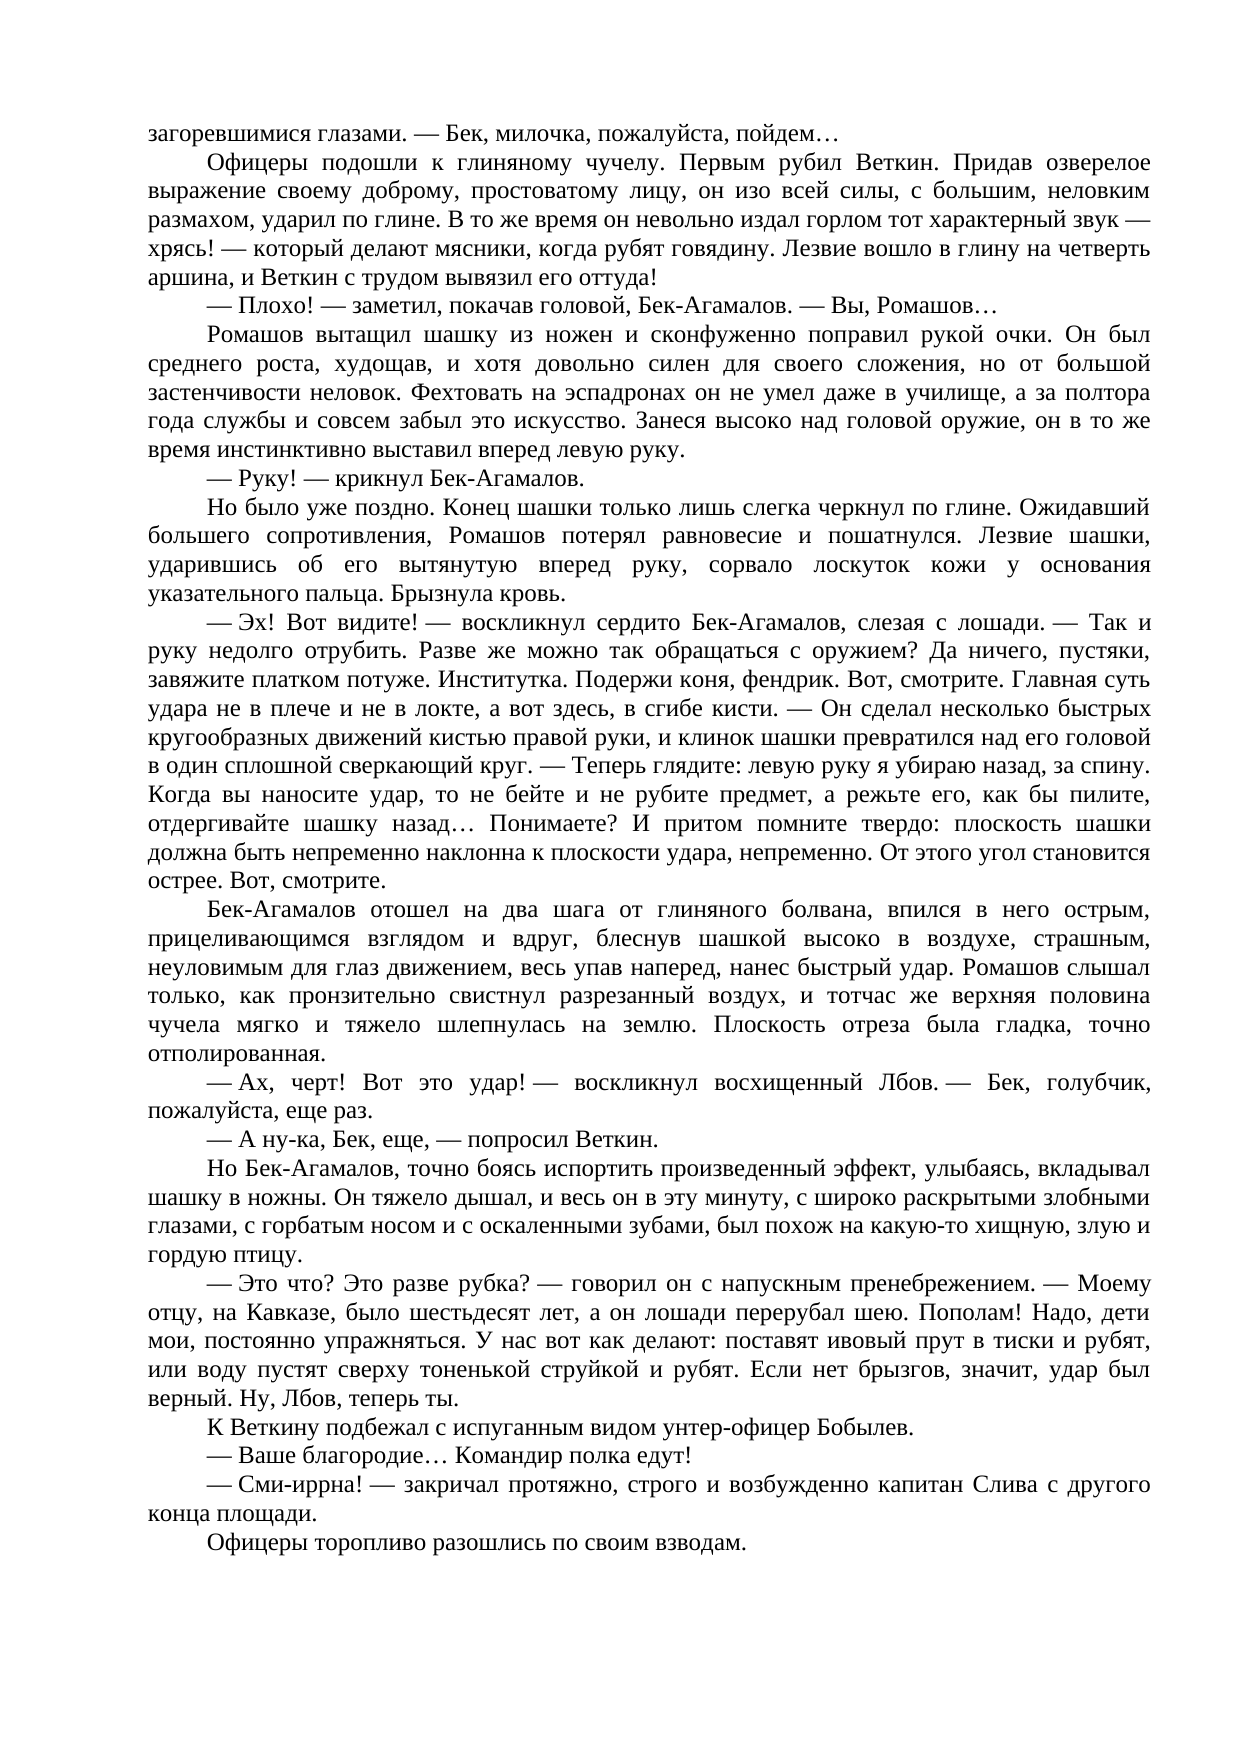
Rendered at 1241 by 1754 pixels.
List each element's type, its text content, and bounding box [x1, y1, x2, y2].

text — А ну-ка, Бек, еще, — попросил Веткин. [148, 1124, 1152, 1153]
text — Эх! Вот видите! — воскликнул сердито Бек-Агамалов, слезая с лошади. — Так и руку недолго отрубить. Разве же можно так обращаться с оружием? Да ничего, пустяки, завяжите платком потуже. Институтка. Подержи коня, фендрик. Вот, смотрите. Главная суть удара не в плече и не в локте, а вот здесь, в сгибе кисти. — Он сделал несколько быстрых кругообразных движений кистью правой руки, и клинок шашки превратился над его головой в один сплошной сверкающий круг. — Теперь глядите: левую руку я убираю назад, за спину. Когда вы наносите удар, то не бейте и не рубите предмет, а режьте его, как бы пилите, отдергивайте шашку назад… Понимаете? И притом помните твердо: плоскость шашки должна быть непременно наклонна к плоскости удара, непременно. От этого угол становится острее. Вот, смотрите. [148, 607, 1152, 894]
text — Ах, черт! Вот это удар! — воскликнул восхищенный Лбов. — Бек, голубчик, пожалуйста, еще раз. [148, 1067, 1152, 1124]
text Бек-Агамалов отошел на два шага от глиняного болвана, впился в него острым, прицеливающимся взглядом и вдруг, блеснув шашкой высоко в воздухе, страшным, неуловимым для глаз движением, весь упав наперед, нанес быстрый удар. Ромашов слышал только, как пронзительно свистнул разрезанный воздух, и тотчас же верхняя половина чучела мягко и тяжело шлепнулась на землю. Плоскость отреза была гладка, точно отполированная. [148, 894, 1152, 1067]
text К Веткину подбежал с испуганным видом унтер-офицер Бобылев. [148, 1412, 1152, 1441]
text — Это что? Это разве рубка? — говорил он с напускным пренебрежением. — Моему отцу, на Кавказе, было шестьдесят лет, а он лошади перерубал шею. Пополам! Надо, дети мои, постоянно упражняться. У нас вот как делают: поставят ивовый прут в тиски и рубят, или воду пустят сверху тоненькой струйкой и рубят. Если нет брызгов, значит, удар был верный. Ну, Лбов, теперь ты. [148, 1268, 1152, 1412]
text Но Бек-Агамалов, точно боясь испортить произведенный эффект, улыбаясь, вкладывал шашку в ножны. Он тяжело дышал, и весь он в эту минуту, с широко раскрытыми злобными глазами, с горбатым носом и с оскаленными зубами, был похож на какую-то хищную, злую и гордую птицу. [148, 1153, 1152, 1268]
text Офицеры торопливо разошлись по своим взводам. [148, 1527, 1152, 1556]
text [148, 118, 1152, 147]
text Но было уже поздно. Конец шашки только лишь слегка черкнул по глине. Ожидавший большего сопротивления, Ромашов потерял равновесие и пошатнулся. Лезвие шашки, ударившись об его вытянутую вперед руку, сорвало лоскуток кожи у основания указательного пальца. Брызнула кровь. [148, 492, 1152, 607]
text — Сми-иррна! — закричал протяжно, строго и возбужденно капитан Слива с другого конца площади. [148, 1469, 1152, 1527]
text — Плохо! — заметил, покачав головой, Бек-Агамалов. — Вы, Ромашов… [148, 291, 1152, 319]
text — Руку! — крикнул Бек-Агамалов. [148, 463, 1152, 492]
text Ромашов вытащил шашку из ножен и сконфуженно поправил рукой очки. Он был среднего роста, худощав, и хотя довольно силен для своего сложения, но от большой застенчивости неловок. Фехтовать на эспадронах он не умел даже в училище, а за полтора года службы и совсем забыл это искусство. Занеся высоко над головой оружие, он в то же время инстинктивно выставил вперед левую руку. [148, 319, 1152, 463]
text — Ваше благородие… Командир полка едут! [148, 1441, 1152, 1469]
text Офицеры подошли к глиняному чучелу. Первым рубил Веткин. Придав озверелое выражение своему доброму, простоватому лицу, он изо всей силы, с большим, неловким размахом, ударил по глине. В то же время он невольно издал горлом тот характерный звук — хрясь! — который делают мясники, когда рубят говядину. Лезвие вошло в глину на четверть аршина, и Веткин с трудом вывязил его оттуда! [148, 147, 1152, 291]
